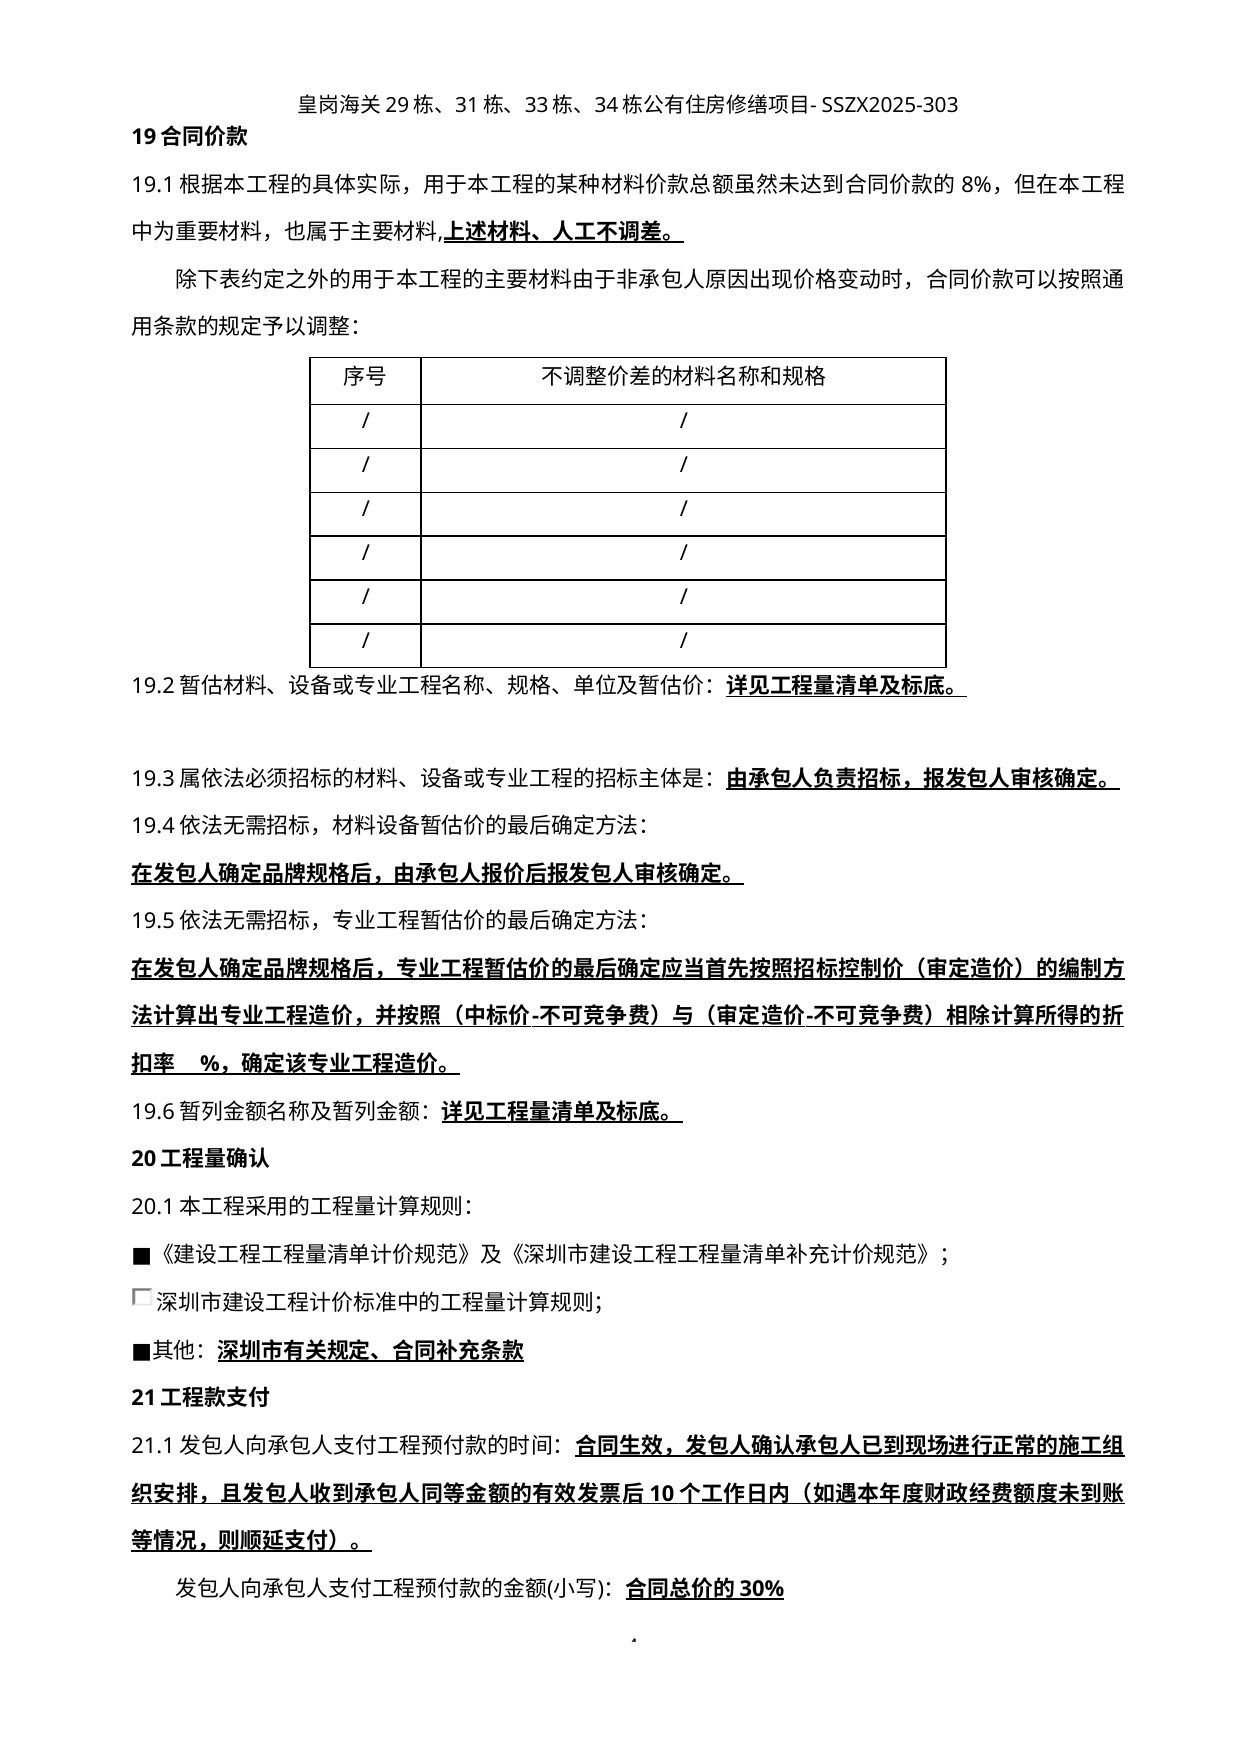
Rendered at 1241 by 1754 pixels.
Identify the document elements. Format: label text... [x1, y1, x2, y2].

text 21工程款支付 [131, 1380, 1125, 1412]
text 在发包人确定品牌规格后，由承包人报价后报发包人审核确定。 [131, 856, 1125, 888]
text 深圳市建设工程计价标准中的工程量计算规则； [131, 1284, 1125, 1317]
text 19.2暂估材料、设备或专业工程名称、规格、单位及暂估价：详见工程量清单及标底。 [131, 668, 1125, 700]
table_header 不调整价差的材料名称和规格 [422, 358, 945, 404]
text 在发包人确定品牌规格后，专业工程暂估价的最后确定应当首先按照招标控制价（审定造价）的编制方法计算出专业工程造价，并按照（中标价-不可竞争费）与（审定造价-不可竞争费）相除计算所得的折扣率 %，确定该专业工程造价。 [131, 951, 1125, 978]
text 19.1根据本工程的具体实际，用于本工程的某种材料价款总额虽然未达到合同价款的8%，但在本工程中为重要材料，也属于主要材料,上述材料、人工不调差。 [131, 167, 1125, 246]
table_cell / [422, 537, 945, 579]
text 除下表约定之外的用于本工程的主要材料由于非承包人原因出现价格变动时，合同价款可以按照通用条款的规定予以调整： [131, 262, 1125, 341]
table_cell / [311, 625, 420, 667]
table_cell / [422, 625, 945, 667]
text ■《建设工程工程量清单计价规范》及《深圳市建设工程工程量清单补充计价规范》； [131, 1237, 1125, 1268]
text 21.1发包人向承包人支付工程预付款的时间：合同生效，发包人确认承包人已到现场进行正常的施工组织安排，且发包人收到承包人同等金额的有效发票后10个工作日内（如遇本年度财政经费额度未到账等情况，则顺延支付）。 [131, 1504, 1125, 1555]
text ■其他：深圳市有关规定、合同补充条款 [131, 1333, 1125, 1364]
text 21.1发包人向承包人支付工程预付款的时间：合同生效，发包人确认承包人已到现场进行正常的施工组织安排，且发包人收到承包人同等金额的有效发票后10个工作日内（如遇本年度财政经费额度未到账等情况，则顺延支付）。 [131, 1428, 1125, 1503]
text 19.6暂列金额名称及暂列金额：详见工程量清单及标底。 [131, 1094, 1125, 1126]
text 20.1本工程采用的工程量计算规则： [131, 1189, 1125, 1221]
table_cell / [311, 493, 420, 535]
table_cell / [311, 581, 420, 623]
text 19.4依法无需招标，材料设备暂估价的最后确定方法： [131, 808, 1125, 840]
table_cell / [422, 581, 945, 623]
table_header 序号 [311, 358, 420, 404]
table_cell / [422, 405, 945, 448]
text 19.5依法无需招标，专业工程暂估价的最后确定方法： [131, 903, 1125, 935]
table_cell / [422, 493, 945, 535]
table_cell / [311, 449, 420, 491]
text 发包人向承包人支付工程预付款的金额(小写)：合同总价的30% [131, 1571, 1125, 1602]
table_cell / [311, 405, 420, 448]
table_cell / [422, 449, 945, 491]
text 在发包人确定品牌规格后，专业工程暂估价的最后确定应当首先按照招标控制价（审定造价）的编制方法计算出专业工程造价，并按照（中标价-不可竞争费）与（审定造价-不可竞争费）相除计算所得的折扣率 %，确定该专业工程造价。 [131, 980, 1125, 1078]
text 19.3属依法必须招标的材料、设备或专业工程的招标主体是：由承包人负责招标，报发包人审核确定。 [131, 761, 1125, 792]
text 19合同价款 [131, 119, 1125, 151]
text 20工程量确认 [131, 1141, 1125, 1173]
table_cell / [311, 537, 420, 579]
